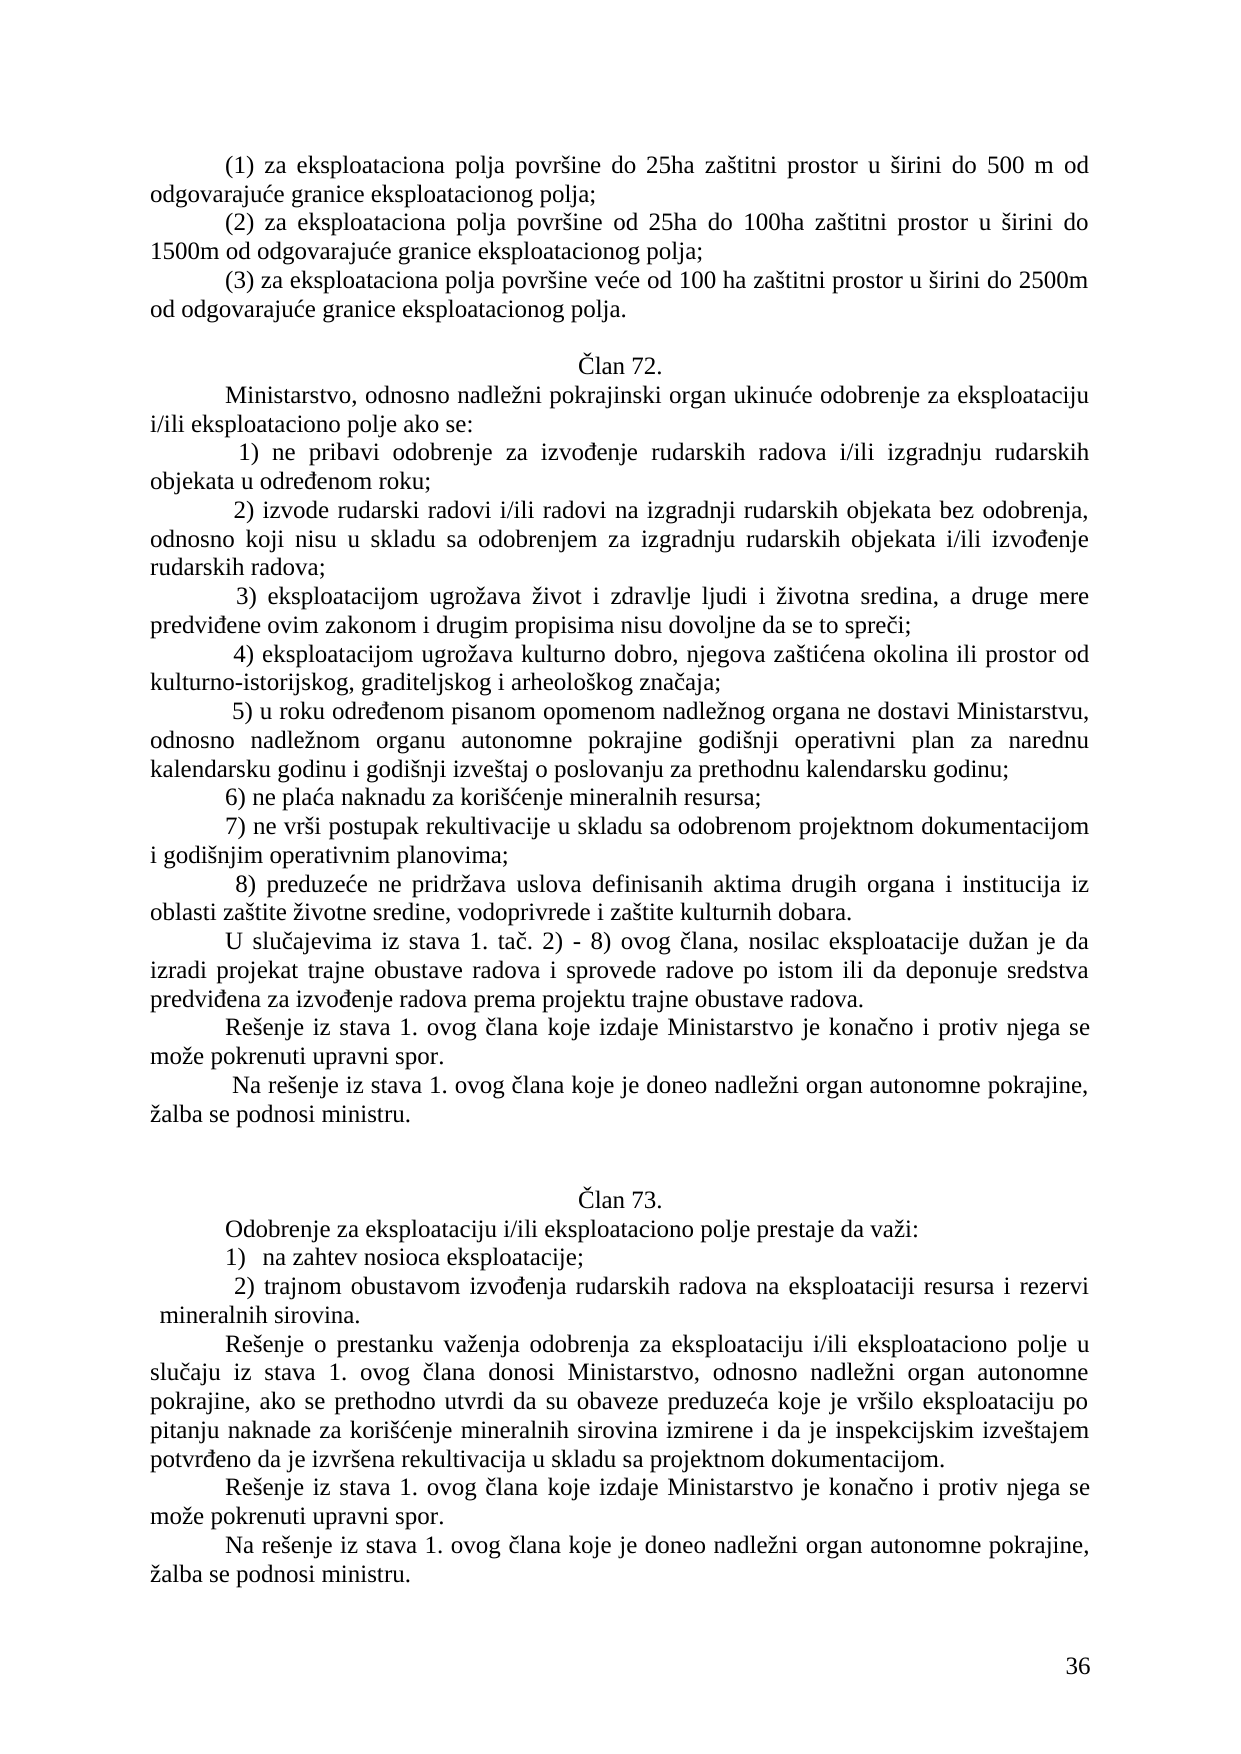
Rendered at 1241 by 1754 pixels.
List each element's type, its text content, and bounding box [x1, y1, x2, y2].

text 1) ne pribavi odobrenje za izvođenje rudarskih radova i/ili izgradnju rudarskih objekata u određenom roku; [150, 437, 1090, 495]
text (2) za eksploataciona polja površine od 25ha do 100ha zaštitni prostor u širini do 1500m od odgovarajuće granice eksploatacionog polja; [150, 207, 1090, 265]
text 4) eksploatacijom ugrožava kulturno dobro, njegova zaštićena okolina ili prostor od kulturno-istorijskog, graditeljskog i arheološkog značaja; [150, 639, 1090, 696]
text U slučajevima iz stava 1. tač. 2) - 8) ovog člana, nosilac eksploatacije dužan je da izradi projekat trajne obustave radova i sprovede radove po istom ili da deponuje sredstva predviđena za izvođenje radova prema projektu trajne obustave radova. [150, 926, 1090, 1012]
text Član 73. [150, 1185, 1090, 1214]
text 6) ne plaća naknadu za korišćenje mineralnih resursa; [150, 782, 1090, 811]
text 2) izvode rudarski radovi i/ili radovi na izgradnji rudarskih objekata bez odobrenja, odnosno koji nisu u skladu sa odobrenjem za izgradnju rudarskih objekata i/ili izvođenje rudarskih radova; [150, 495, 1090, 581]
text (1) za eksploataciona polja površine do 25ha zaštitni prostor u širini do 500 m od odgovarajuće granice eksploatacionog polja; [150, 150, 1090, 207]
text (3) za eksploataciona polja površine veće od 100 ha zaštitni prostor u širini do 2500m od odgovarajuće granice eksploatacionog polja. [150, 265, 1090, 322]
text Rešenje o prestanku važenja odobrenja za eksploataciju i/ili eksploataciono polje u slučaju iz stava 1. ovog člana donosi Ministarstvo, odnosno nadležni organ autonomne pokrajine, ako se prethodno utvrdi da su obaveze preduzeća koje je vršilo eksploataciju po pitanju naknade za korišćenje mineralnih sirovina izmirene i da je inspekcijskim izveštajem potvrđeno da je izvršena rekultivacija u skladu sa projektnom dokumentacijom. [150, 1329, 1090, 1472]
text 2) trajnom obustavom izvođenja rudarskih radova na eksploataciji resursa i rezervi mineralnih sirovina. [159, 1271, 1090, 1329]
text 7) ne vrši postupak rekultivacije u skladu sa odobrenom projektnom dokumentacijom i godišnjim operativnim planovima; [150, 811, 1090, 869]
text Rešenje iz stava 1. ovog člana koje izdaje Ministarstvo je konačno i protiv njega se može pokrenuti upravni spor. [150, 1472, 1090, 1530]
list na zahtev nosioca eksploatacije; [225, 1242, 1090, 1271]
text Rešenje iz stava 1. ovog člana koje izdaje Ministarstvo je konačno i protiv njega se može pokrenuti upravni spor. [150, 1012, 1090, 1070]
text 3) eksploatacijom ugrožava život i zdravlje ljudi i životna sredina, a druge mere predviđene ovim zakonom i drugim propisima nisu dovoljne da se to spreči; [150, 581, 1090, 639]
text 8) preduzeće ne pridržava uslova definisanih aktima drugih organa i institucija iz oblasti zaštite životne sredine, vodoprivrede i zaštite kulturnih dobara. [150, 869, 1090, 926]
text 5) u roku određenom pisanom opomenom nadležnog organa ne dostavi Ministarstvu, odnosno nadležnom organu autonomne pokrajine godišnji operativni plan za narednu kalendarsku godinu i godišnji izveštaj o poslovanju za prethodnu kalendarsku godinu; [150, 696, 1090, 782]
text Na rešenje iz stava 1. ovog člana koje je doneo nadležni organ autonomne pokrajine, žalba se podnosi ministru. [150, 1070, 1090, 1127]
text Na rešenje iz stava 1. ovog člana koje je doneo nadležni organ autonomne pokrajine, žalba se podnosi ministru. [150, 1530, 1090, 1587]
text Član 72. [150, 351, 1090, 380]
text Ministarstvo, odnosno nadležni pokrajinski organ ukinuće odobrenje za eksploataciju i/ili eksploataciono polje ako se: [150, 380, 1090, 437]
text Odobrenje za eksploataciju i/ili eksploataciono polje prestaje da važi: [150, 1214, 1090, 1242]
